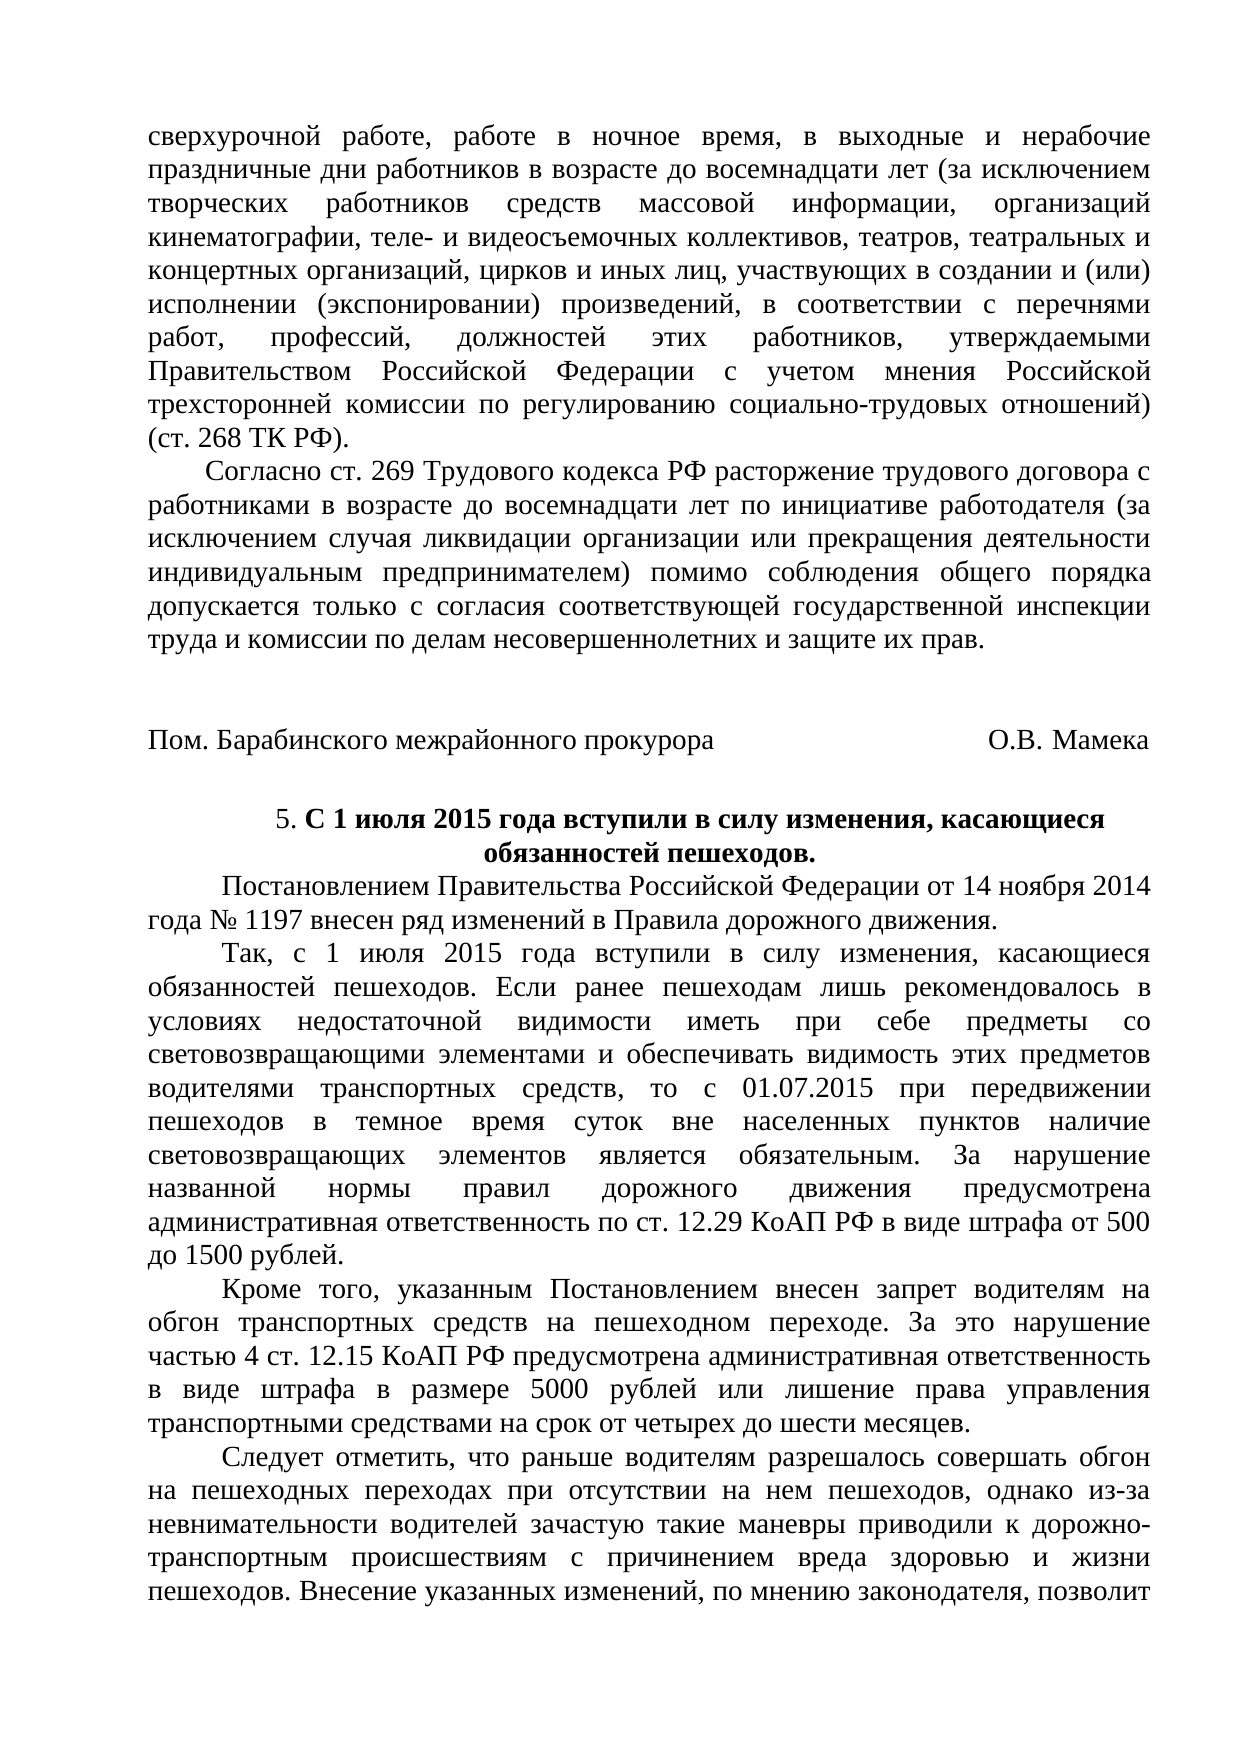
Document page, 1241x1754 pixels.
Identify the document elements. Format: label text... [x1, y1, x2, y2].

text 5. С 1 июля 2015 года вступили в силу изменения, касающиеся обязанностей пешеходов. [148, 801, 1152, 868]
text Пом. Барабинского межрайонного прокурора О.В. Мамека [148, 722, 1152, 789]
text Кроме того, указанным Постановлением внесен запрет водителям на обгон транспортных средств на пешеходном переходе. За это нарушение частью 4 ст. 12.15 КоАП РФ предусмотрена административная ответственность в виде штрафа в размере 5000 рублей или лишение права управления транспортными средствами на срок от четырех до шести месяцев. [148, 1271, 1152, 1439]
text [148, 118, 1152, 453]
text Согласно ст. 269 Трудового кодекса РФ расторжение трудового договора с работниками в возрасте до восемнадцати лет по инициативе работодателя (за исключением случая ликвидации организации или прекращения деятельности индивидуальным предпринимателем) помимо соблюдения общего порядка допускается только с согласия соответствующей государственной инспекции труда и комиссии по делам несовершеннолетних и защите их прав. [148, 453, 1152, 655]
text Так, с 1 июля 2015 года вступили в силу изменения, касающиеся обязанностей пешеходов. Если ранее пешеходам лишь рекомендовалось в условиях недостаточной видимости иметь при себе предметы со световозвращающими элементами и обеспечивать видимость этих предметов водителями транспортных средств, то с 01.07.2015 при передвижении пешеходов в темное время суток вне населенных пунктов наличие световозвращающих элементов является обязательным. За нарушение названной нормы правил дорожного движения предусмотрена административная ответственность по ст. 12.29 КоАП РФ в виде штрафа от 500 до 1500 рублей. [148, 936, 1152, 1271]
text Постановлением Правительства Российской Федерации от 14 ноября 2014 года № 1197 внесен ряд изменений в Правила дорожного движения. [148, 868, 1152, 936]
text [148, 1439, 1152, 1606]
